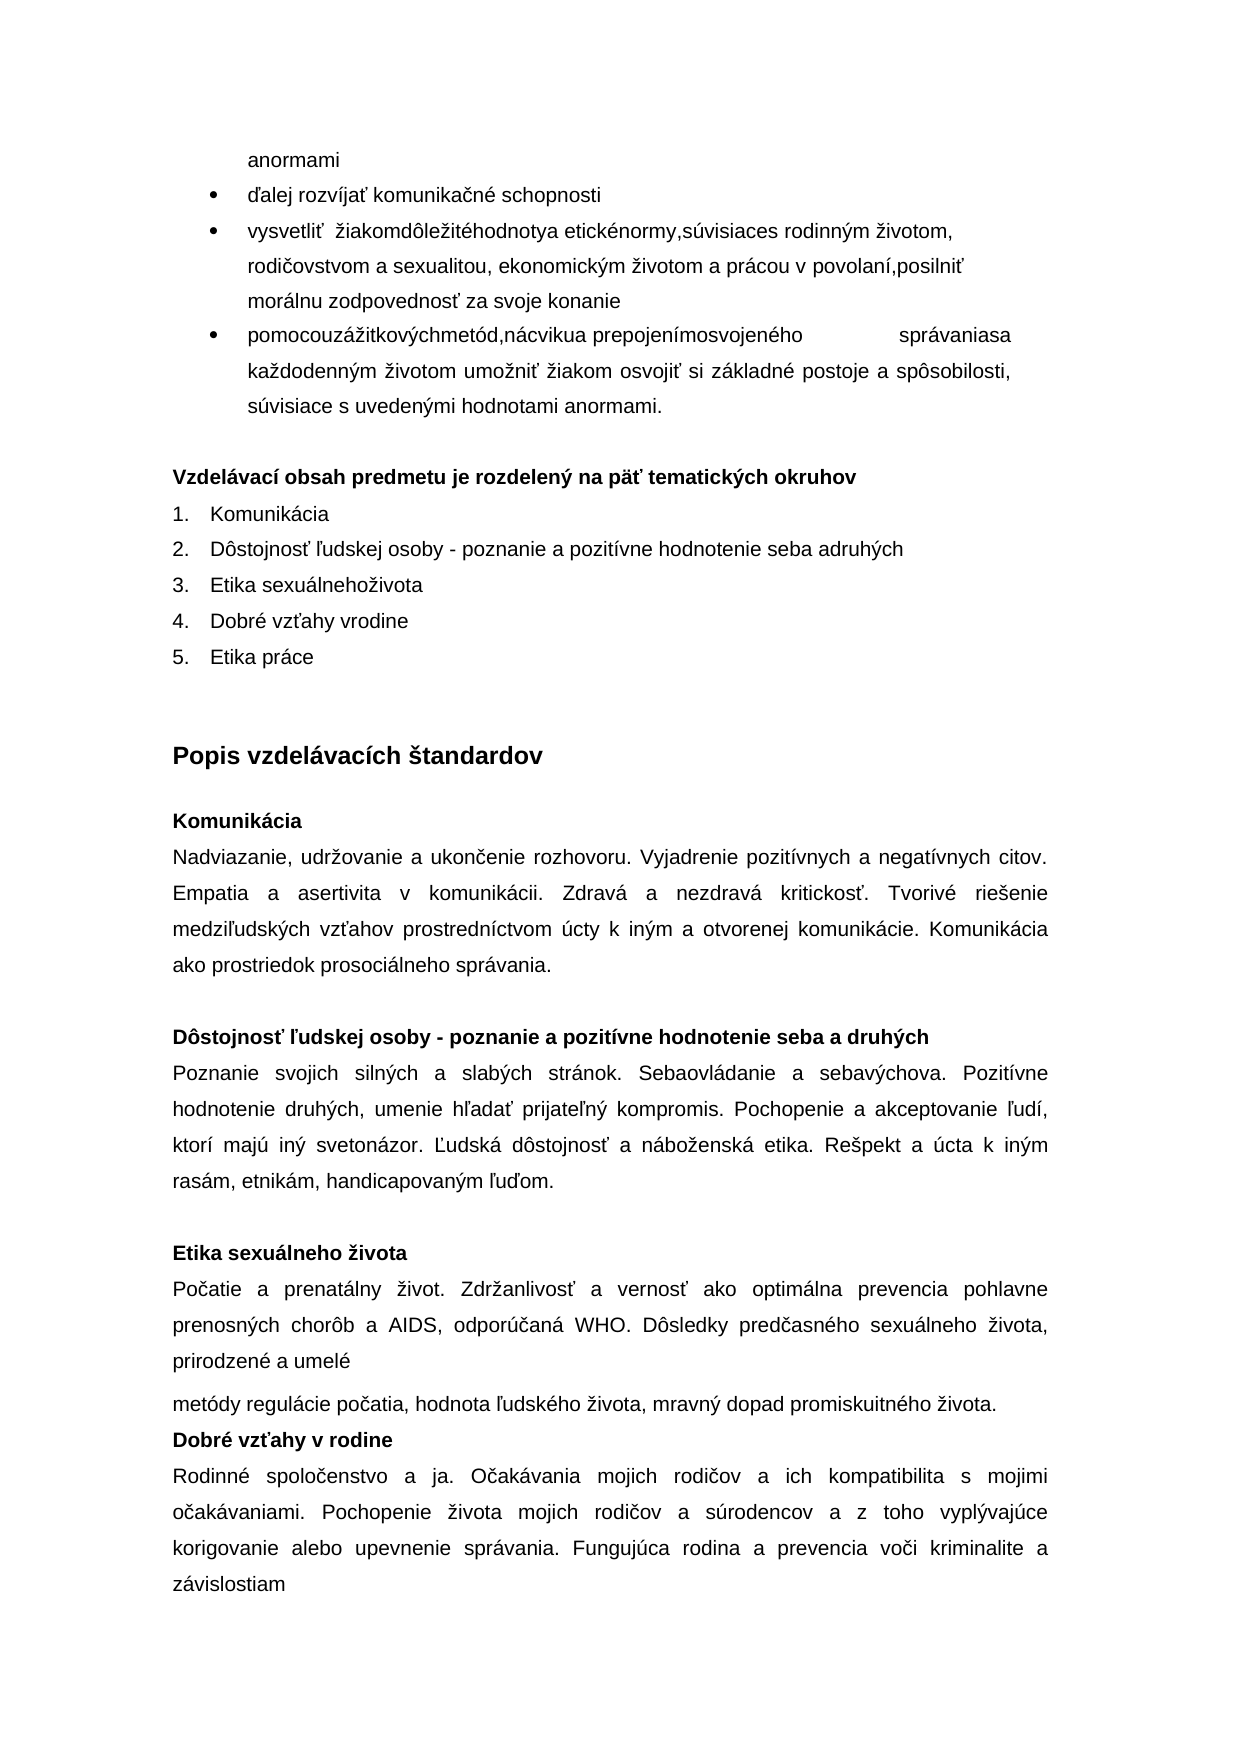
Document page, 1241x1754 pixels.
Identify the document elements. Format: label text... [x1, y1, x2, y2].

subtitle Dôstojnosť ľudskej osoby - poznanie a pozitívne hodnotenie seba a druhých [172, 1025, 1093, 1049]
subtitle Etika sexuálneho života [172, 1240, 1093, 1264]
subtitle Komunikácia [172, 809, 591, 833]
list Komunikácia [172, 501, 1093, 525]
list Dobré vzťahy vrodine [172, 609, 1093, 633]
text metódy regulácie počatia, hodnota ľudského života, mravný dopad promiskuitného života. [172, 1392, 1048, 1416]
subtitle Dobré vzťahy v rodine [172, 1428, 1093, 1452]
subtitle Vzdelávací obsah predmetu je rozdelený na päť tematických okruhov [172, 465, 1093, 489]
list pomocouzážitkovýchmetód,nácvikua prepojenímosvojeného správaniasa každodenným životom umožniť žiakom osvojiť si základné postoje a spôsobilosti, súvisiace s uvedenými hodnotami anormami. [210, 323, 1011, 418]
text Rodinné spoločenstvo a ja. Očakávania mojich rodičov a ich kompatibilita s mojimi očakávaniami. Pochopenie života mojich rodičov a súrodencov a z toho vyplývajúce korigovanie alebo upevnenie správania. Fungujúca rodina a prevencia voči kriminalite a závislostiam [172, 1464, 1049, 1596]
list ďalej rozvíjať komunikačné schopnosti [210, 183, 1027, 207]
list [210, 148, 969, 172]
text Poznanie svojich silných a slabých stránok. Sebaovládanie a sebavýchova. Pozitívne hodnotenie druhých, umenie hľadať prijateľný kompromis. Pochopenie a akceptovanie ľudí, ktorí majú iný svetonázor. Ľudská dôstojnosť a náboženská etika. Rešpekt a úcta k iným rasám, etnikám, handicapovaným ľuďom. [172, 1061, 1049, 1193]
text Počatie a prenatálny život. Zdržanlivosť a vernosť ako optimálna prevencia pohlavne prenosných chorôb a AIDS, odporúčaná WHO. Dôsledky predčasného sexuálneho života, prirodzené a umelé [172, 1277, 1049, 1372]
list Etika práce [172, 645, 1093, 669]
text Nadviazanie, udržovanie a ukončenie rozhovoru. Vyjadrenie pozitívnych a negatívnych citov. Empatia a asertivita v komunikácii. Zdravá a nezdravá kritickosť. Tvorivé riešenie medziľudských vzťahov prostredníctvom úcty k iným a otvorenej komunikácie. Komunikácia ako prostriedok prosociálneho správania. [172, 845, 1049, 977]
list vysvetliť žiakomdôležitéhodnotya etickénormy,súvisiaces rodinným životom, rodičovstvom a sexualitou, ekonomickým životom a prácou v povolaní,posilniť morálnu zodpovednosť za svoje konanie [210, 219, 1023, 312]
subtitle Popis vzdelávacích štandardov [172, 741, 591, 770]
list Etika sexuálnehoživota [172, 573, 1093, 597]
list Dôstojnosť ľudskej osoby - poznanie a pozitívne hodnotenie seba adruhých [172, 537, 1093, 561]
